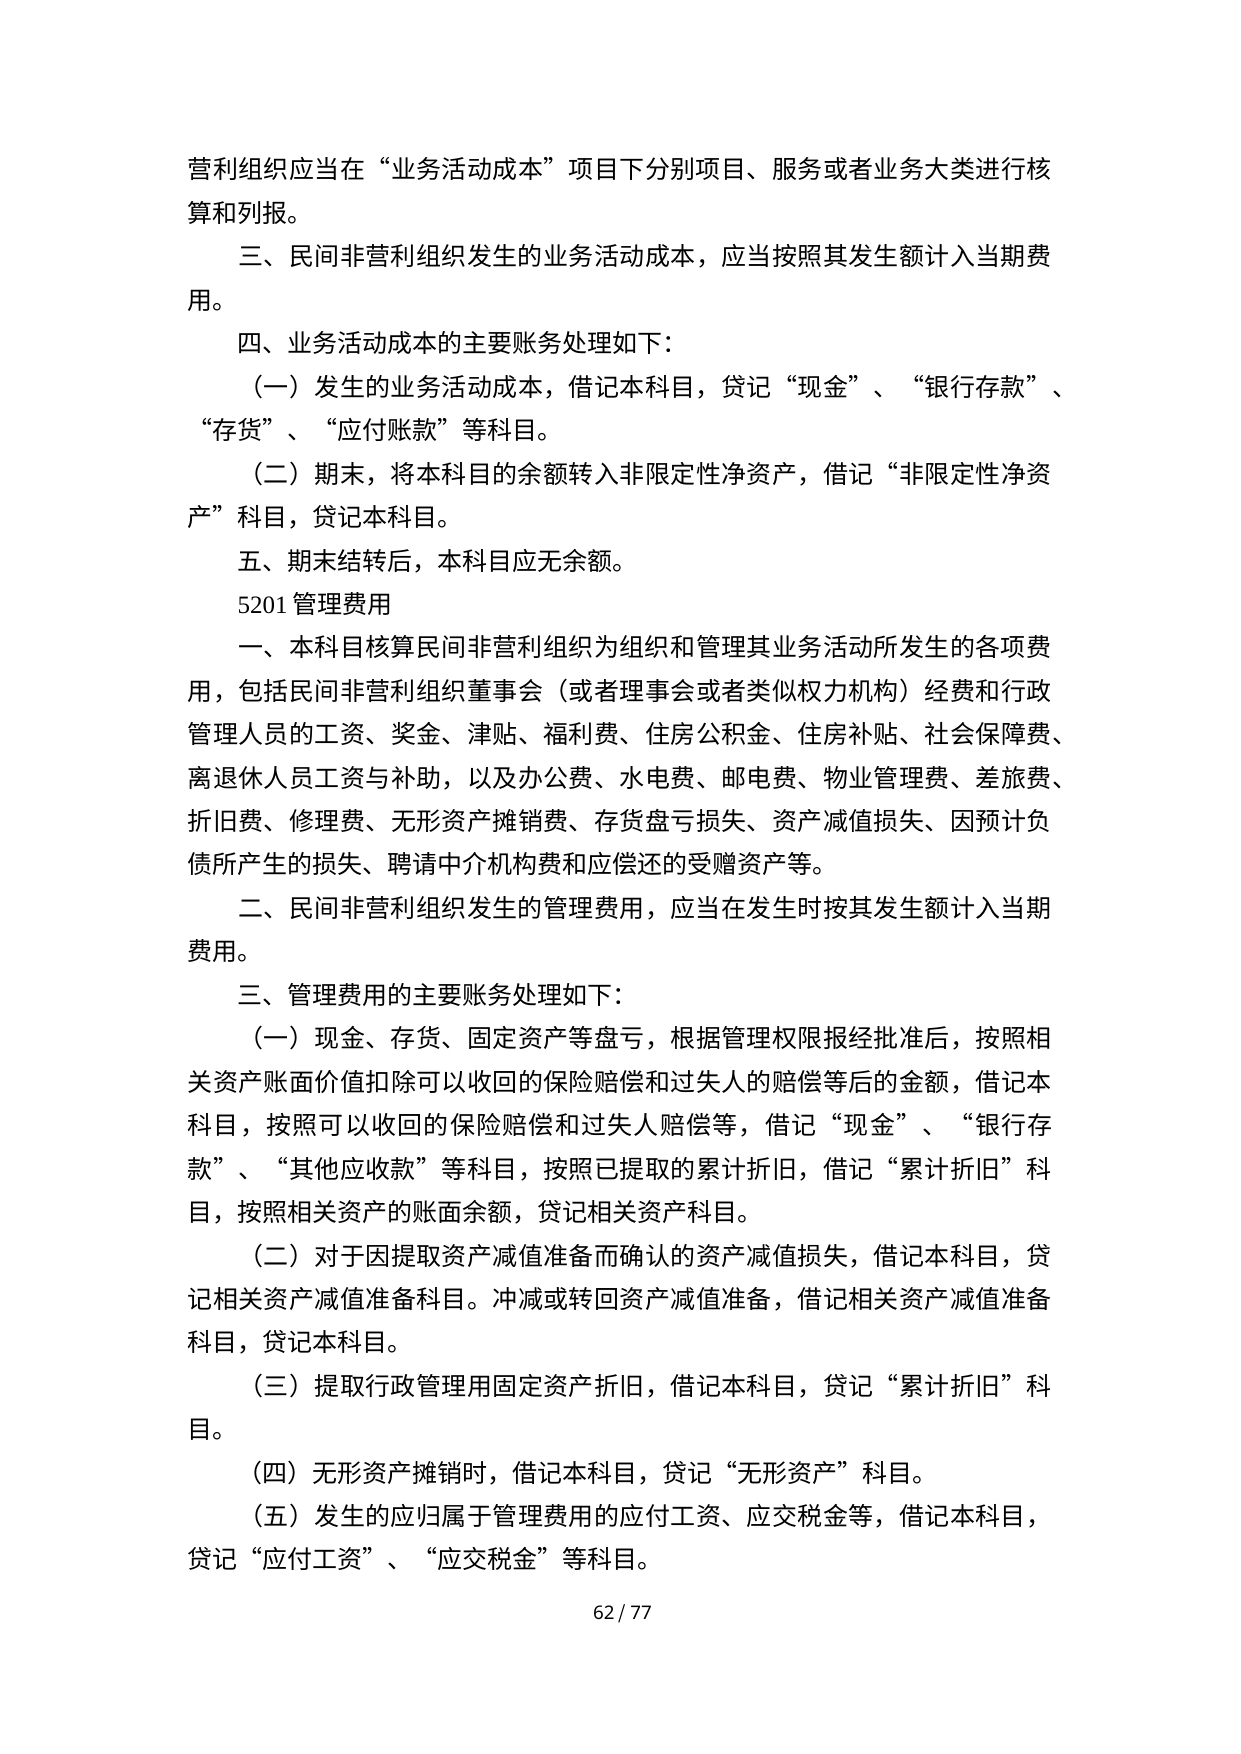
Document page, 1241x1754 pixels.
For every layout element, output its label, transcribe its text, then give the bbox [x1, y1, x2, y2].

text （五）发生的应归属于管理费用的应付工资、应交税金等，借记本科目，贷记“应付工资”、“应交税金”等科目。 [187, 1497, 1053, 1576]
text 四、业务活动成本的主要账务处理如下： [187, 324, 1053, 360]
text （三）提取行政管理用固定资产折旧，借记本科目，贷记“累计折旧”科目。 [187, 1366, 1053, 1446]
text （二）期末，将本科目的余额转入非限定性净资产，借记“非限定性净资产”科目，贷记本科目。 [187, 454, 1053, 534]
text （二）对于因提取资产减值准备而确认的资产减值损失，借记本科目，贷记相关资产减值准备科目。冲减或转回资产减值准备，借记相关资产减值准备科目，贷记本科目。 [187, 1236, 1053, 1359]
text 5201管理费用 [187, 584, 1053, 621]
text （一）发生的业务活动成本，借记本科目，贷记“现金”、“银行存款”、“存货”、“应付账款”等科目。 [187, 367, 1053, 447]
text 一、本科目核算民间非营利组织为组织和管理其业务活动所发生的各项费用，包括民间非营利组织董事会（或者理事会或者类似权力机构）经费和行政管理人员的工资、奖金、津贴、福利费、住房公积金、住房补贴、社会保障费、离退休人员工资与补助，以及办公费、水电费、邮电费、物业管理费、差旅费、折旧费、修理费、无形资产摊销费、存货盘亏损失、资产减值损失、因预计负债所产生的损失、聘请中介机构费和应偿还的受赠资产等。 [187, 628, 1053, 881]
text （一）现金、存货、固定资产等盘亏，根据管理权限报经批准后，按照相关资产账面价值扣除可以收回的保险赔偿和过失人的赔偿等后的金额，借记本科目，按照可以收回的保险赔偿和过失人赔偿等，借记“现金”、“银行存款”、“其他应收款”等科目，按照已提取的累计折旧，借记“累计折旧”科目，按照相关资产的账面余额，贷记相关资产科目。 [187, 1019, 1053, 1229]
text 三、管理费用的主要账务处理如下： [187, 975, 1053, 1012]
text （四）无形资产摊销时，借记本科目，贷记“无形资产”科目。 [187, 1453, 1053, 1489]
text 二、民间非营利组织发生的管理费用，应当在发生时按其发生额计入当期费用。 [187, 888, 1053, 968]
text 三、民间非营利组织发生的业务活动成本，应当按照其发生额计入当期费用。 [187, 237, 1053, 317]
text 五、期末结转后，本科目应无余额。 [187, 541, 1053, 577]
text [187, 150, 1053, 230]
